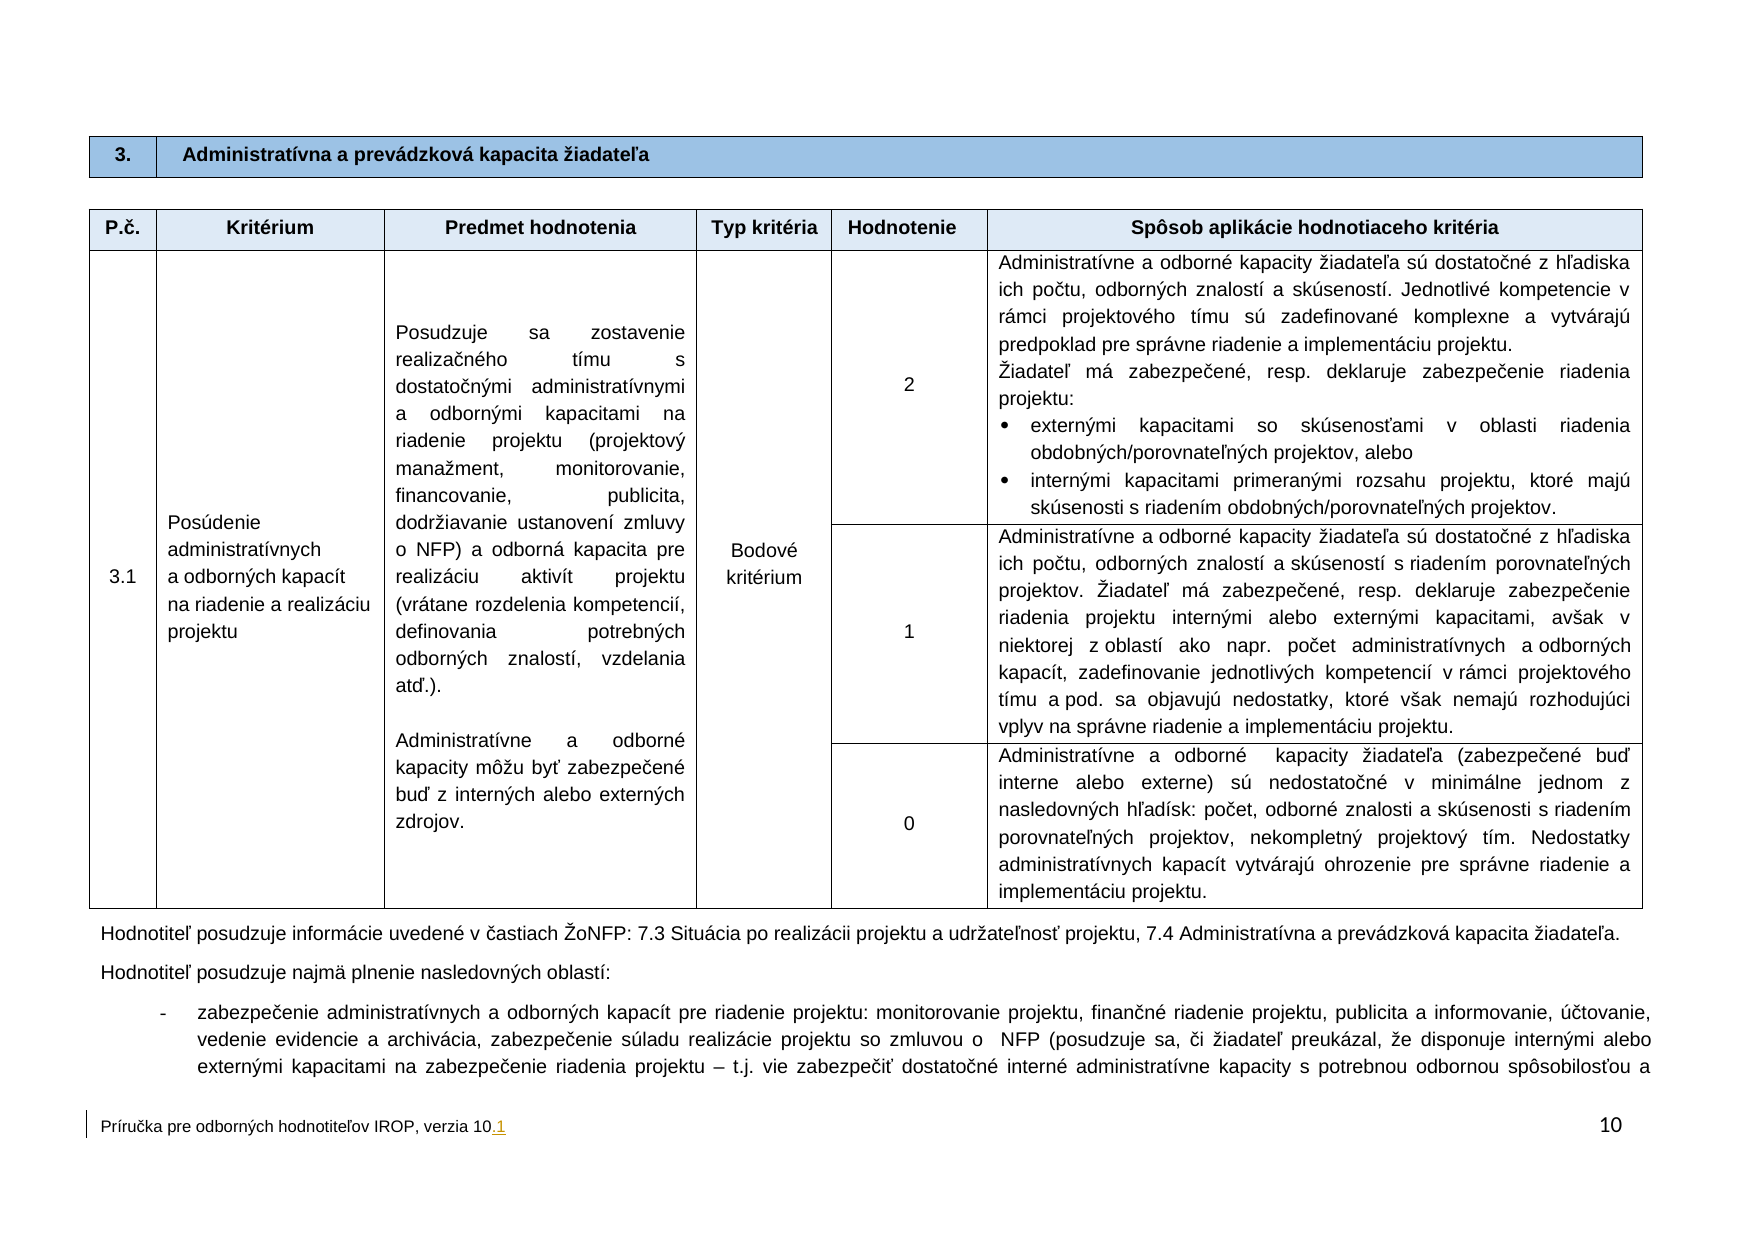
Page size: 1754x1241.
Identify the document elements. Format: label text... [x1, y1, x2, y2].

table_cell Administratívne a odborné kapacity žiadateľa (zabezpečené buď interne alebo externe) sú nedostatočné v minimálne jednom z nasledovných hľadísk: počet, odborné znalosti a skúsenosti s riadením porovnateľných projektov, nekompletný projektový tím. Nedostatky administratívnych kapacít vytvárajú ohrozenie pre správne riadenie a implementáciu projektu. [988, 744, 1642, 908]
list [159, 1001, 1653, 1078]
table_header Administratívna a prevádzková kapacita žiadateľa [157, 137, 1642, 177]
table_header Predmet hodnotenia [385, 210, 696, 250]
table_header P.č. [90, 210, 156, 250]
table_cell 3.1 [90, 251, 156, 908]
table_cell Bodové kritérium [697, 251, 831, 908]
table_cell Administratívne a odborné kapacity žiadateľa sú dostatočné z hľadiska ich počtu, odborných znalostí a skúseností. Jednotlivé kompetencie v rámci projektového tímu sú zadefinované komplexne a vytvárajú predpoklad pre správne riadenie a implementáciu projektu. Žiadateľ má zabezpečené, resp. deklaruje zabezpečenie riadenia projektu: externými kapacitami so skúsenosťami v oblasti riadenia obdobných/porovnateľných projektov, alebo internými kapacitami primeranými rozsahu projektu, ktoré majú skúsenosti s riadením obdobných/porovnateľných projektov. [988, 251, 1642, 524]
table_cell Posudzuje sa zostavenie realizačného tímu s dostatočnými administratívnymi a odbornými kapacitami na riadenie projektu (projektový manažment, monitorovanie, financovanie, publicita, dodržiavanie ustanovení zmluvy o NFP) a odborná kapacita pre realizáciu aktivít projektu (vrátane rozdelenia kompetencií, definovania potrebných odborných znalostí, vzdelania atď.). Administratívne a odborné kapacity môžu byť zabezpečené buď z interných alebo externých zdrojov. [385, 251, 696, 908]
table_header Kritérium [157, 210, 384, 250]
table_cell 2 [832, 251, 987, 524]
table_header Hodnotenie [832, 210, 987, 250]
table_cell Administratívne a odborné kapacity žiadateľa sú dostatočné z hľadiska ich počtu, odborných znalostí a skúseností s riadením porovnateľných projektov. Žiadateľ má zabezpečené, resp. deklaruje zabezpečenie riadenia projektu internými alebo externými kapacitami, avšak v niektorej z oblastí ako napr. počet administratívnych a odborných kapacít, zadefinovanie jednotlivých kompetencií v rámci projektového tímu a pod. sa objavujú nedostatky, ktoré však nemajú rozhodujúci vplyv na správne riadenie a implementáciu projektu. [988, 525, 1642, 743]
table_cell Posúdenie administratívnych a odborných kapacít na riadenie a realizáciu projektu [157, 251, 384, 908]
text Hodnotiteľ posudzuje informácie uvedené v častiach ŽoNFP: 7.3 Situácia po realizácii projektu a udržateľnosť projektu, 7.4 Administratívna a prevádzková kapacita žiadateľa. [100, 921, 1653, 944]
text Hodnotiteľ posudzuje najmä plnenie nasledovných oblastí: [100, 961, 1654, 984]
table_header Spôsob aplikácie hodnotiaceho kritéria [988, 210, 1642, 250]
table_cell 1 [832, 525, 987, 743]
table_header 3. [90, 137, 156, 177]
table_cell 0 [832, 744, 987, 908]
table_header Typ kritéria [697, 210, 831, 250]
